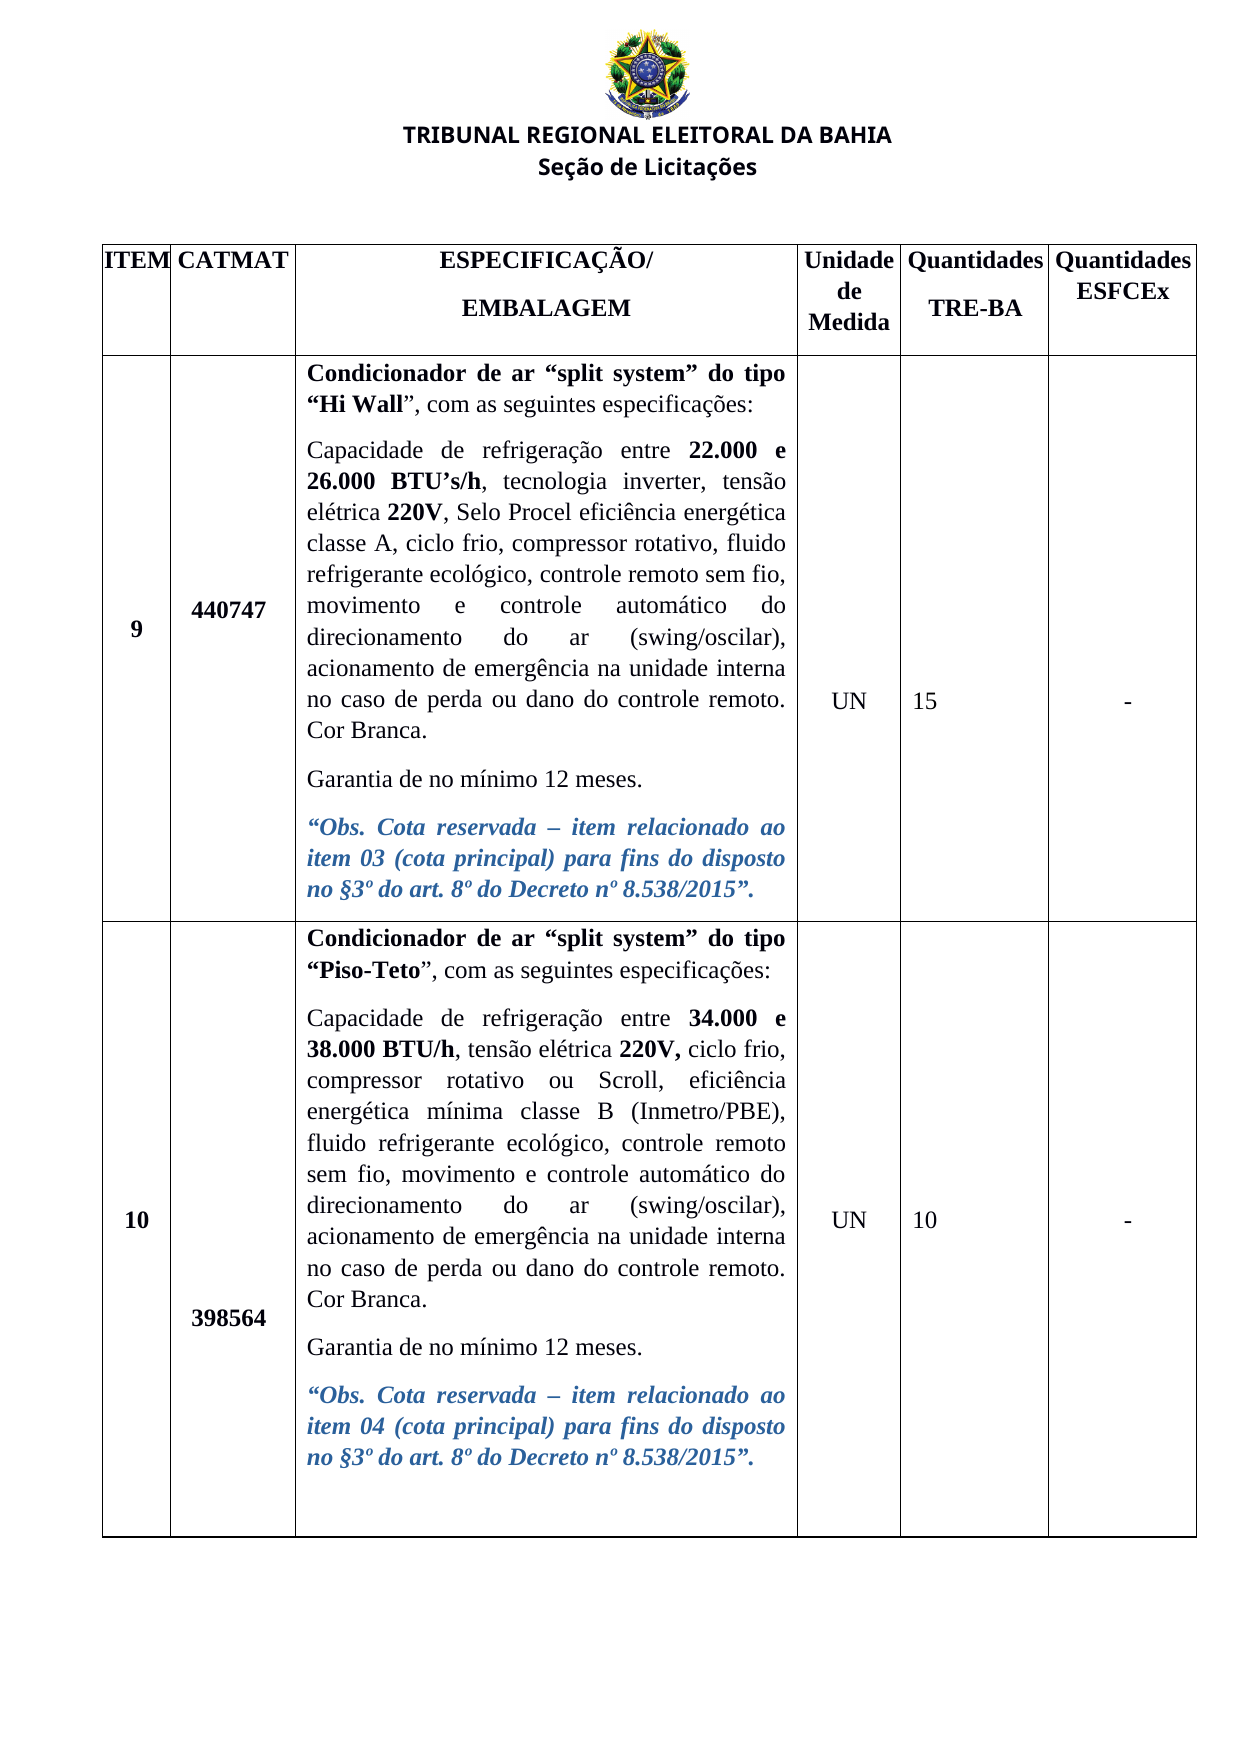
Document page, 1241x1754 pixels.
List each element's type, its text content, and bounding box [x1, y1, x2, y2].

table_cell - [1049, 356, 1196, 921]
table_cell Condicionador de ar “split system” do tipo “Hi Wall”, com as seguintes especificações: Capacidade de refrigeração entre 22.000 e 26.000 BTU’s/h, tecnologia inverter, tensão elétrica 220V, Selo Procel eficiência energética classe A, ciclo frio, compressor rotativo, fluido refrigerante ecológico, controle remoto sem fio, movimento e controle automático do direcionamento do ar (swing/oscilar), acionamento de emergência na unidade interna no caso de perda ou dano do controle remoto. Cor Branca. Garantia de no mínimo 12 meses. “Obs. Cota reservada – item relacionado ao item 03 (cota principal) para fins do disposto no §3º do art. 8º do Decreto nº 8.538/2015”. [296, 356, 797, 921]
table_cell 440747 [171, 356, 295, 921]
table_header Unidade de Medida [798, 245, 900, 355]
table_cell Condicionador de ar “split system” do tipo “Piso-Teto”, com as seguintes especificações: Capacidade de refrigeração entre 34.000 e 38.000 BTU/h, tensão elétrica 220V, ciclo frio, compressor rotativo ou Scroll, eficiência energética mínima classe B (Inmetro/PBE), fluido refrigerante ecológico, controle remoto sem fio, movimento e controle automático do direcionamento do ar (swing/oscilar), acionamento de emergência na unidade interna no caso de perda ou dano do controle remoto. Cor Branca. Garantia de no mínimo 12 meses. “Obs. Cota reservada – item relacionado ao item 04 (cota principal) para fins do disposto no §3º do art. 8º do Decreto nº 8.538/2015”. [296, 922, 797, 1536]
table_cell 10 [103, 922, 170, 1536]
table_cell - [1049, 922, 1196, 1536]
table_header CATMAT [171, 245, 295, 355]
table_cell 398564 [171, 922, 295, 1536]
table_header ITEM [103, 245, 170, 355]
table_cell UN [798, 356, 900, 921]
table_header Quantidades TRE-BA [901, 245, 1048, 355]
table_header Quantidades ESFCEx [1049, 245, 1196, 355]
table_header ESPECIFICAÇÃO/ EMBALAGEM [296, 245, 797, 355]
table_cell 10 [901, 922, 1048, 1536]
table_cell UN [798, 922, 900, 1536]
table_cell 9 [103, 356, 170, 921]
table_cell 15 [901, 356, 1048, 921]
